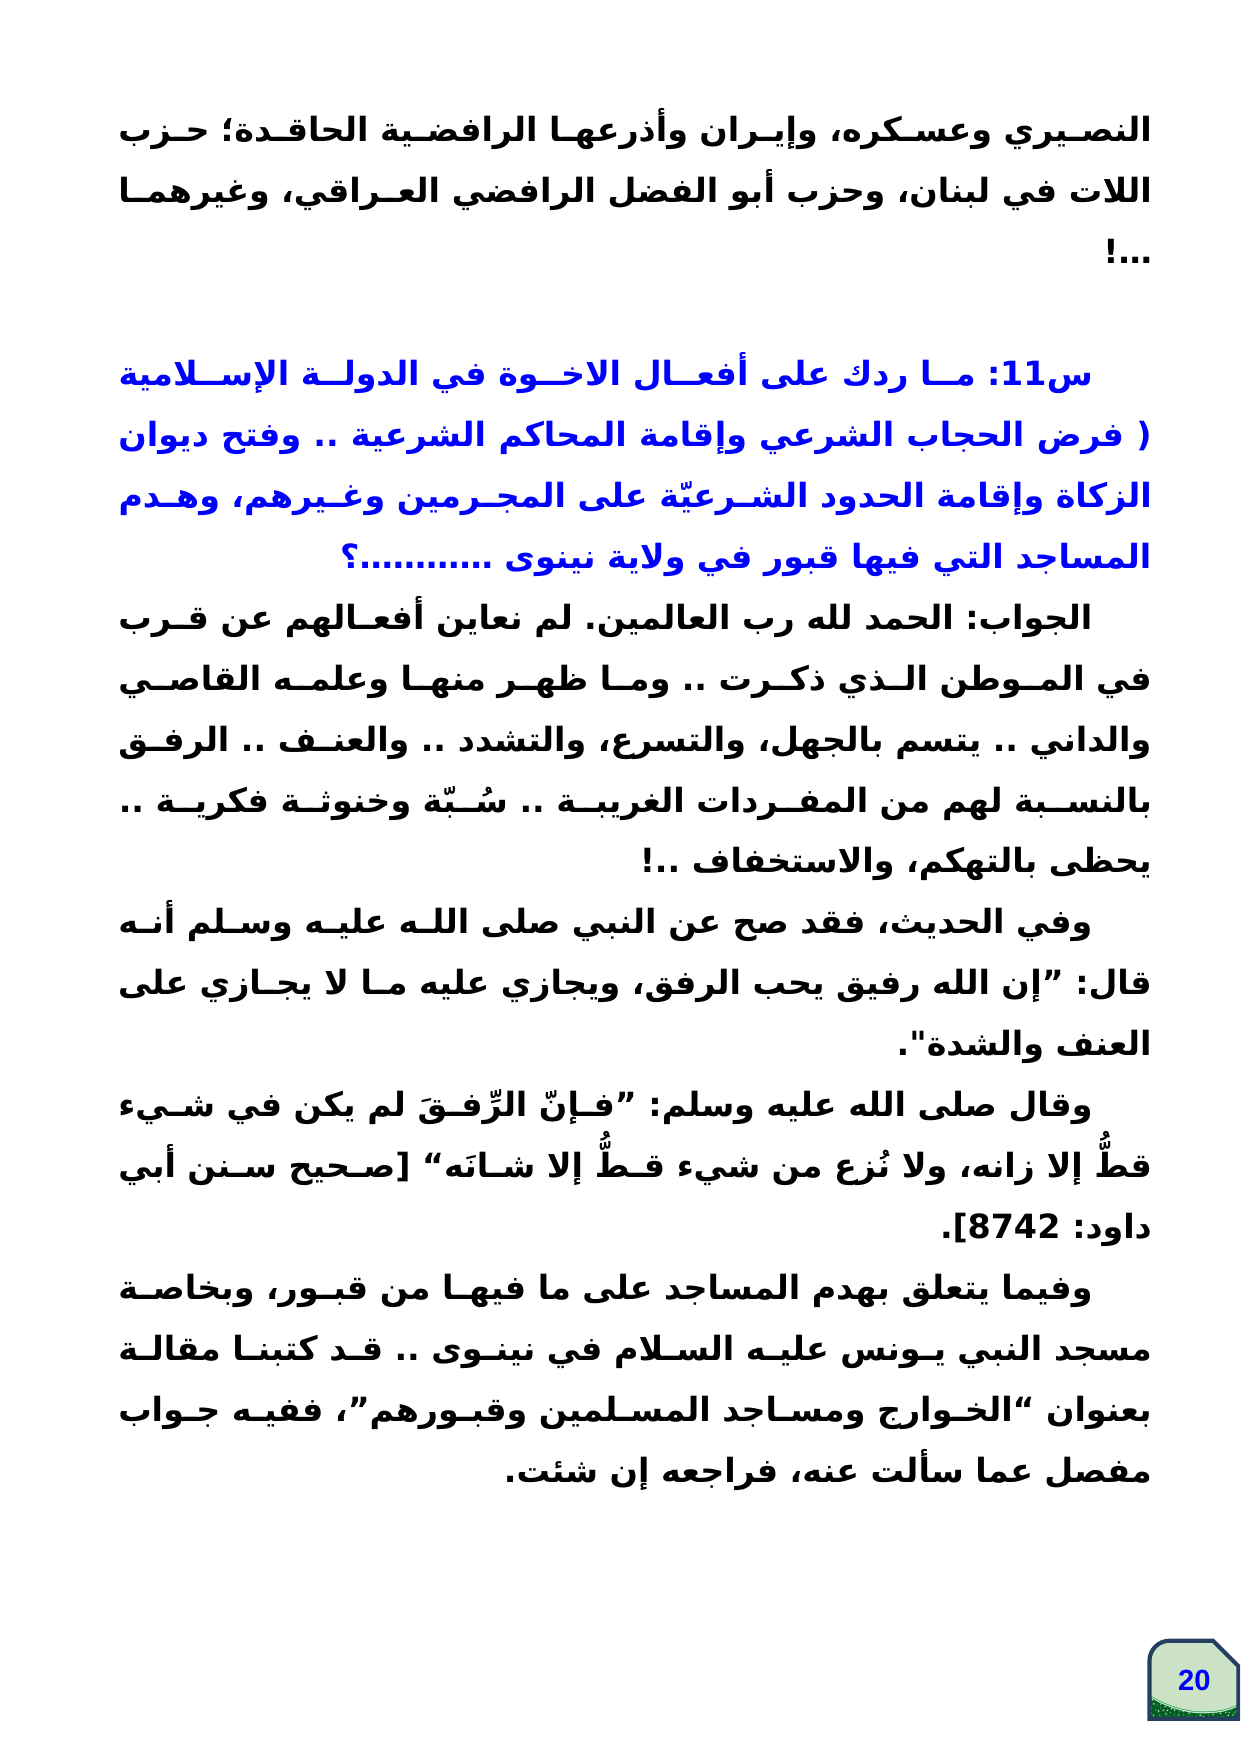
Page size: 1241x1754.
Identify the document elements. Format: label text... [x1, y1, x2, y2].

text وفيما يتعلق بهدم المساجد على ما فيها من قبور، وبخاصة مسجد النبي يونس عليه السلام في نينوى .. قد كتبنا مقالة بعنوان “الخوارج ومساجد المسلمين وقبورهم”، ففيه جواب مفصل عما سألت عنه، فراجعه إن شئت. [118, 1246, 1152, 1490]
text س11: ما ردك على أفعال الاخوة في الدولة الإسلامية ( فرض الحجاب الشرعي وإقامة المحاكم الشرعية .. وفتح ديوان الزكاة وإقامة الحدود الشرعيّة على المجرمين وغيرهم، وهدم المساجد التي فيها قبور في ولاية نينوى …………؟ [118, 332, 1152, 576]
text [118, 89, 1152, 271]
text وقال صلى الله عليه وسلم: ”فإنّ الرِّفقَ لم يكن في شيء قطُّ إلا زانه، ولا نُزع من شيء قطُّ إلا شانَه“ [صحيح سنن أبي داود: 8742]. [118, 1064, 1152, 1246]
text وفي الحديث، فقد صح عن النبي صلى الله عليه وسلم أنه قال: ”إن الله رفيق يحب الرفق، ويجازي عليه ما لا يجازي على العنف والشدة". [118, 881, 1152, 1064]
picture [1152, 1643, 1236, 1716]
text الجواب: الحمد لله رب العالمين. لم نعاين أفعالهم عن قرب في الموطن الذي ذكرت .. وما ظهر منها وعلمه القاصي والداني .. يتسم بالجهل، والتسرع، والتشدد .. والعنف .. الرفق بالنسبة لهم من المفردات الغريبة .. سُبّة وخنوثة فكرية .. يحظى بالتهكم، والاستخفاف ..! [118, 576, 1152, 881]
